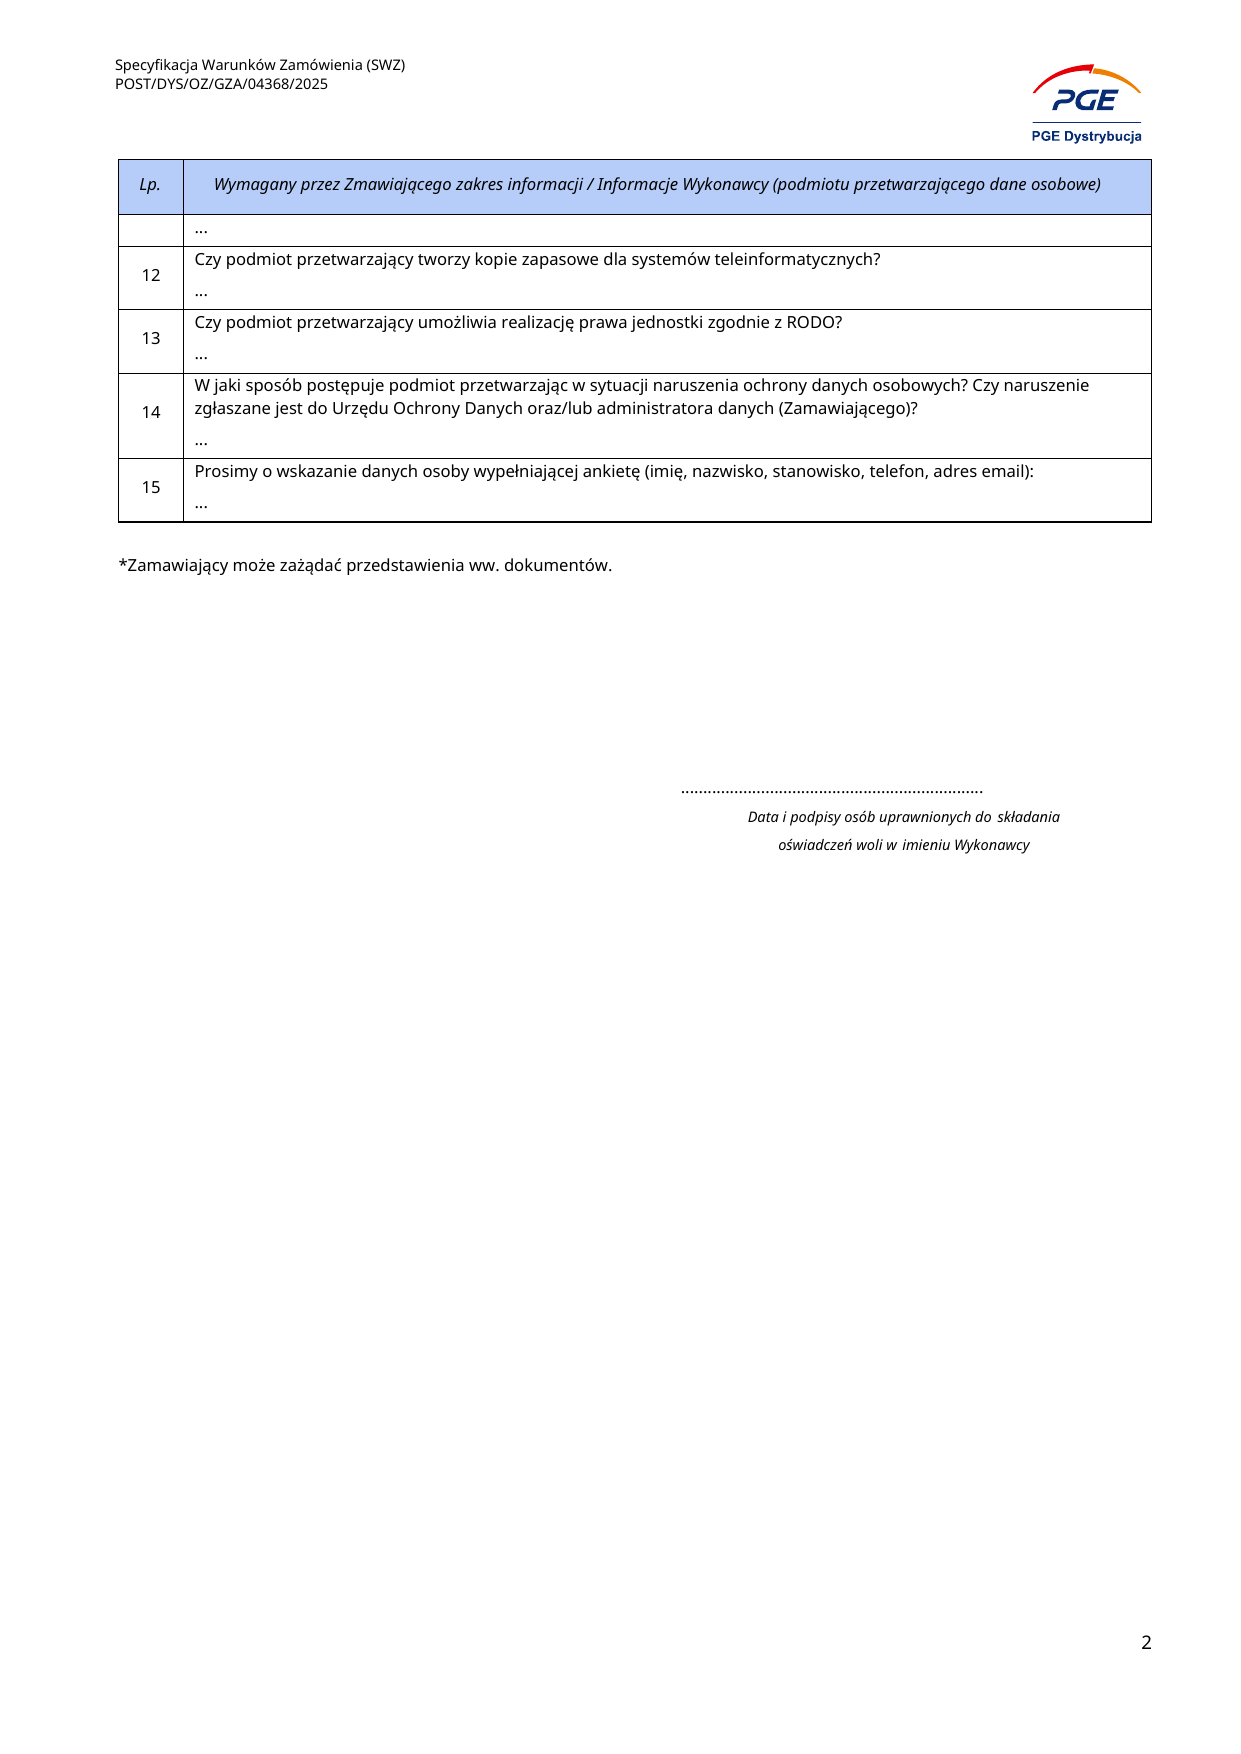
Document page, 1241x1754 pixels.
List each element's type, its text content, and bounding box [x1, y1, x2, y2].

text oświadczeń woli w imieniu Wykonawcy [664, 835, 1144, 855]
text Data i podpisy osób uprawnionych do składania [664, 807, 1144, 827]
table_header Wymagany przez Zmawiającego zakres informacji / Informacje Wykonawcy (podmiotu przetwarzającego dane osobowe) [184, 160, 1151, 214]
table_cell Czy podmiot przetwarzający tworzy kopie zapasowe dla systemów teleinformatycznych? ... [184, 247, 1151, 309]
table_cell 12 [119, 247, 183, 309]
table_cell 15 [119, 459, 183, 521]
table_cell 11 [119, 215, 183, 246]
table_cell 13 [119, 310, 183, 372]
table_cell Prosimy o wskazanie danych osoby wypełniającej ankietę (imię, nazwisko, stanowisko, telefon, adres email): ... [184, 459, 1151, 521]
table_cell 14 [119, 374, 183, 458]
text *Zamawiający może zażądać przedstawienia ww. dokumentów. [118, 553, 1152, 576]
table_cell W jaki sposób postępuje podmiot przetwarzając w sytuacji naruszenia ochrony danych osobowych? Czy naruszenie zgłaszane jest do Urzędu Ochrony Danych oraz/lub administratora danych (Zamawiającego)? ... [184, 374, 1151, 458]
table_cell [184, 215, 1151, 246]
text .................................................................... [607, 774, 1152, 799]
table_header Lp. [119, 160, 183, 214]
table_cell Czy podmiot przetwarzający umożliwia realizację prawa jednostki zgodnie z RODO? ... [184, 310, 1151, 372]
